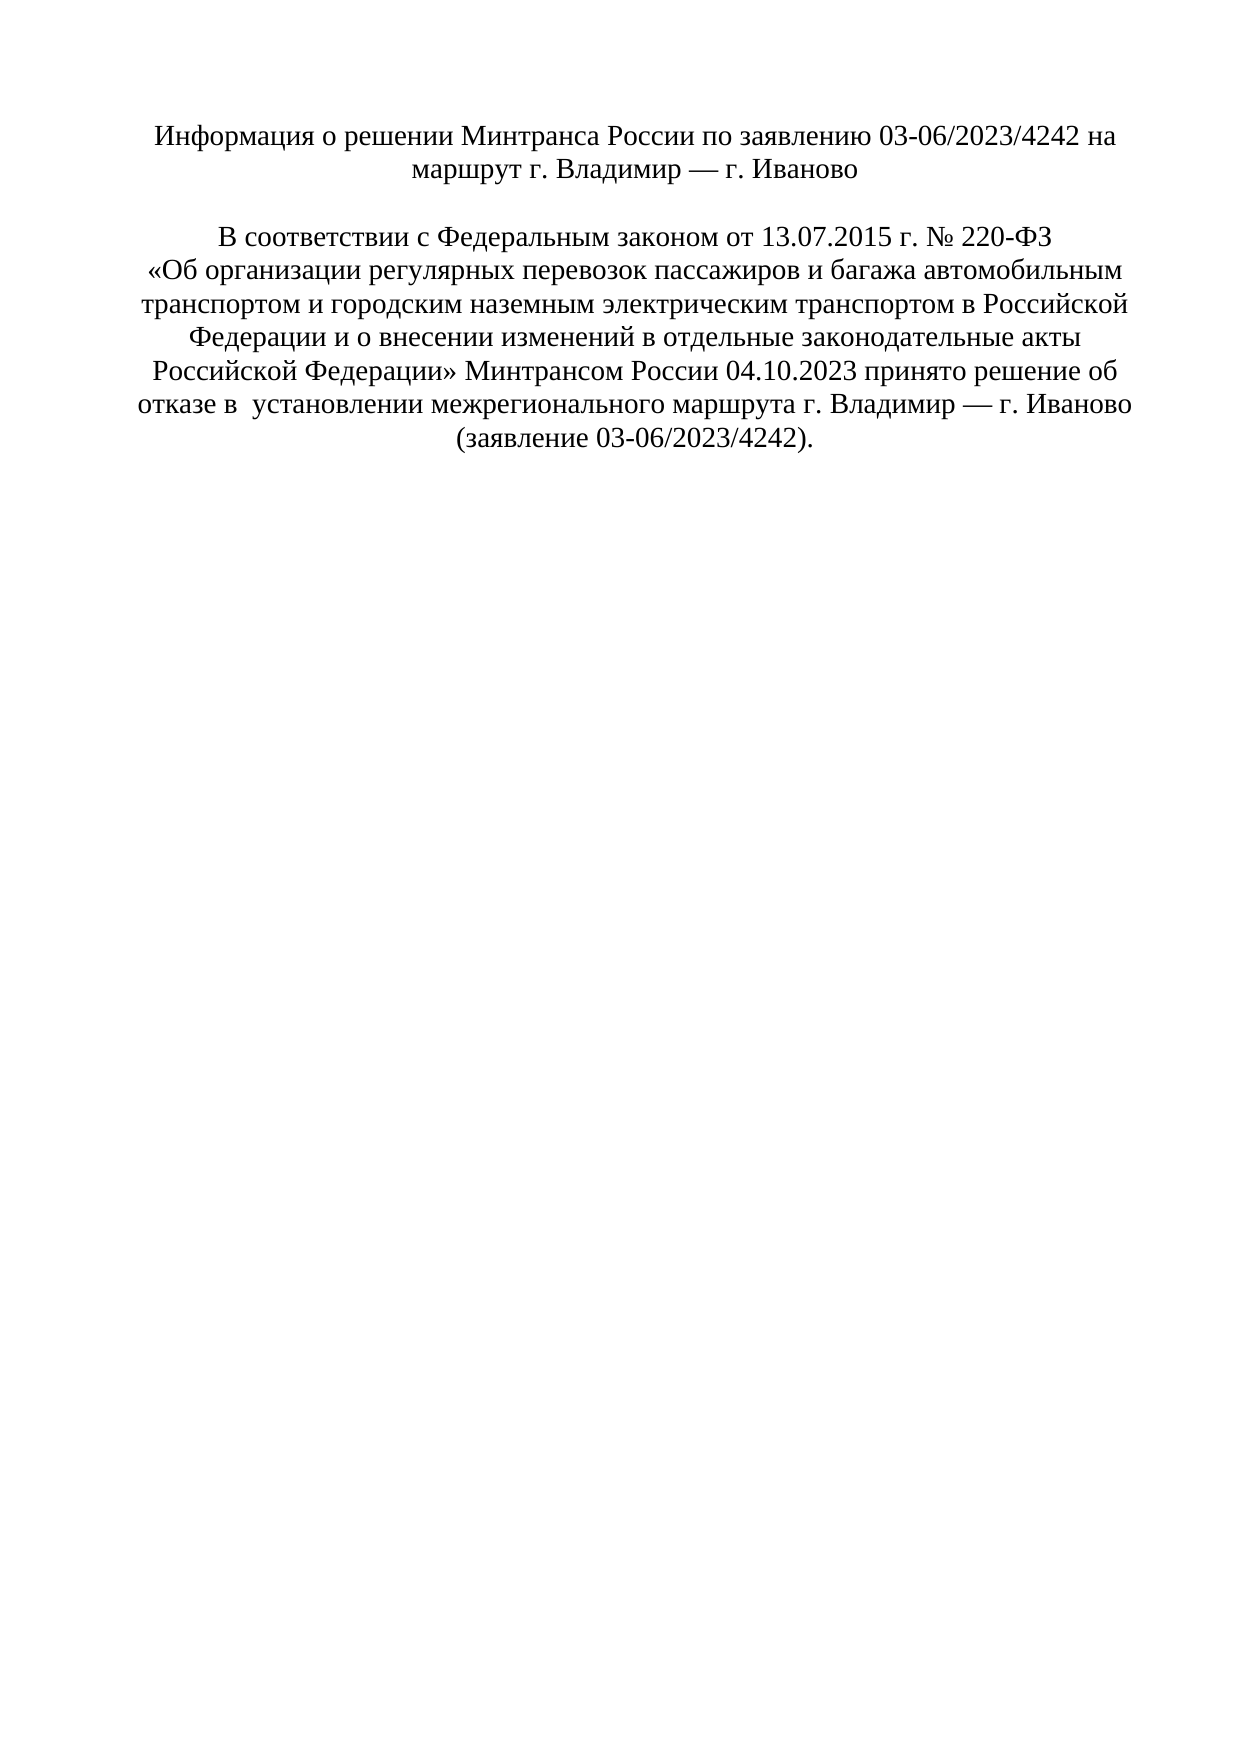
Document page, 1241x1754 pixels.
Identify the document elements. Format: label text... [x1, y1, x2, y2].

text Информация о решении Минтранса России по заявлению 03-06/2023/4242 на маршрут г. Владимир — г. Иваново [118, 118, 1152, 185]
text В соответствии с Федеральным законом от 13.07.2015 г. № 220-ФЗ «Об организации регулярных перевозок пассажиров и багажа автомобильным транспортом и городским наземным электрическим транспортом в Российской Федерации и о внесении изменений в отдельные законодательные акты Российской Федерации» Минтрансом России 04.10.2023 принято решение об отказе в установлении межрегионального маршрута г. Владимир — г. Иваново (заявление 03-06/2023/4242). [118, 219, 1152, 453]
